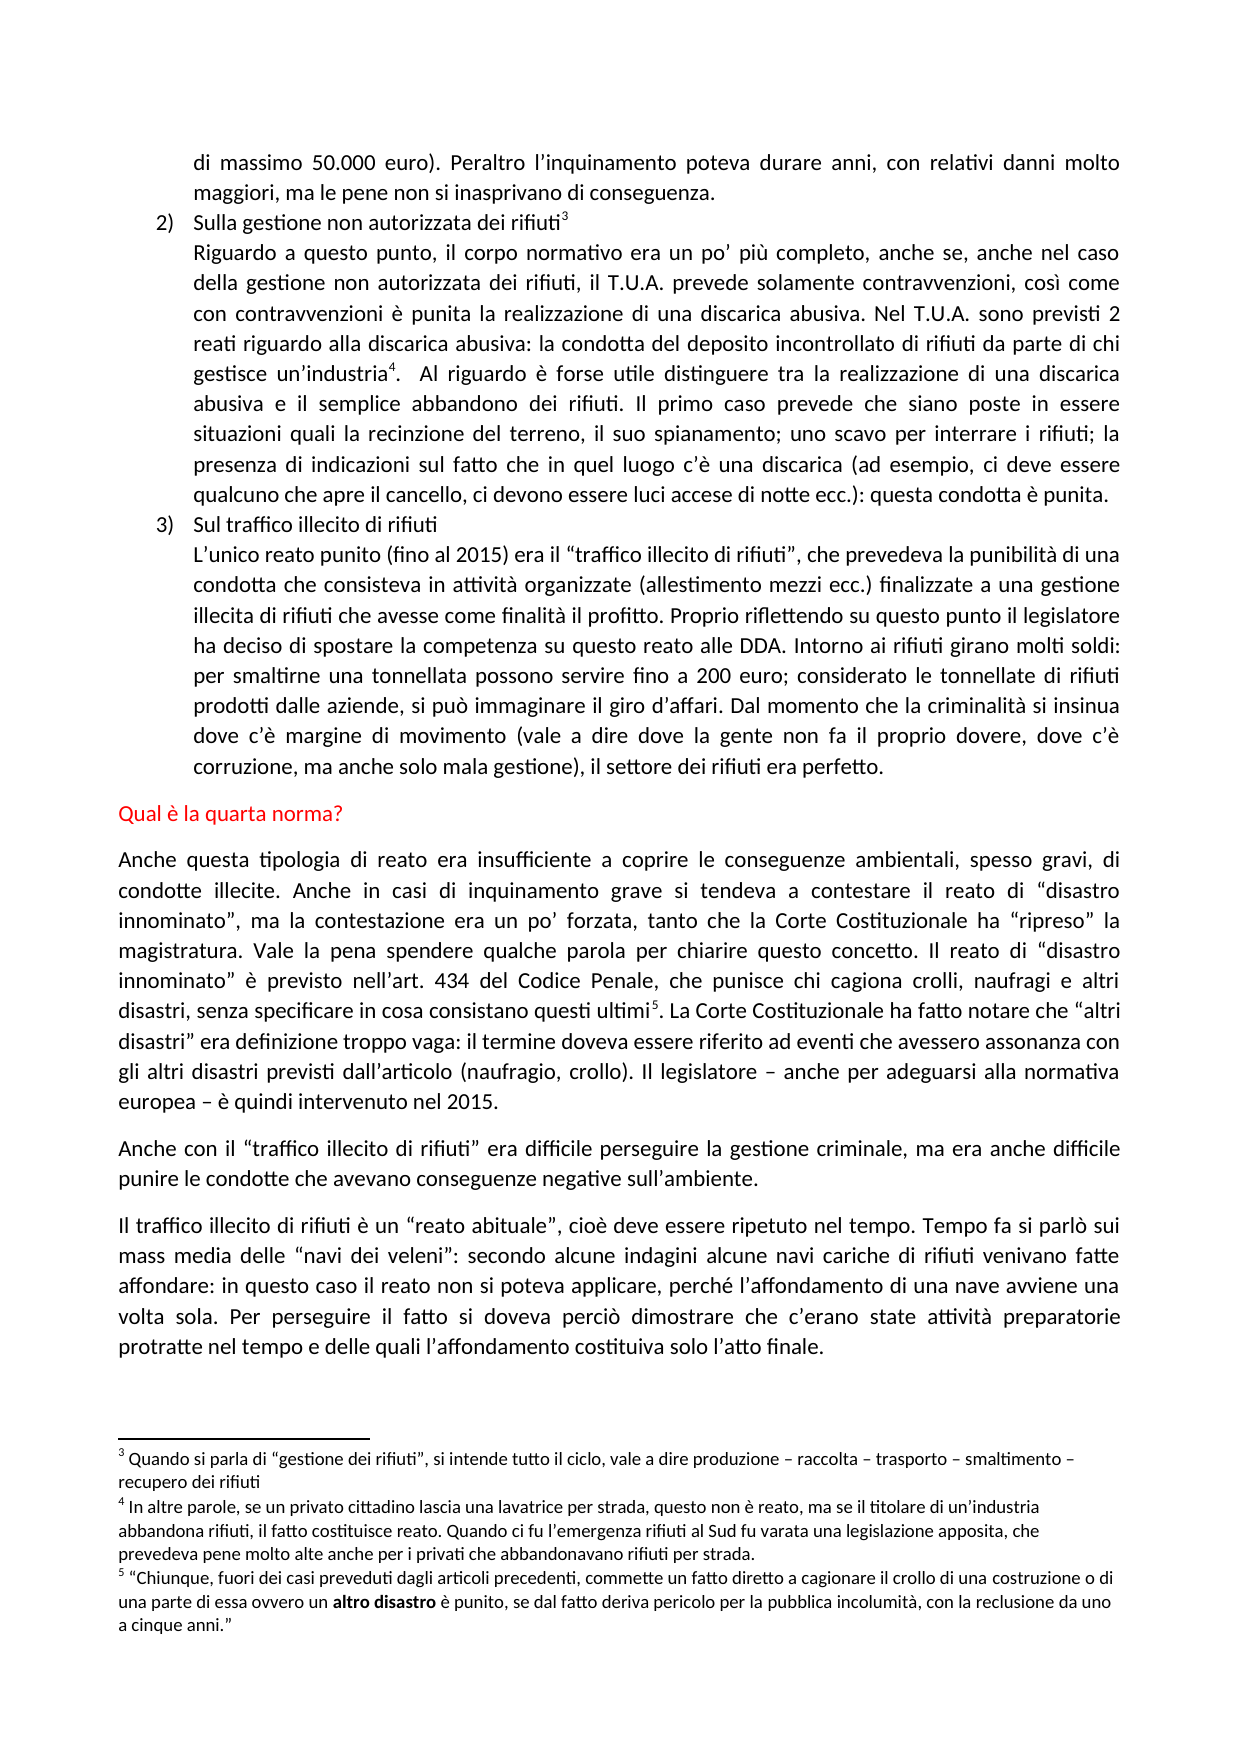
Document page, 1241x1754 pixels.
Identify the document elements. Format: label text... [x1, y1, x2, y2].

list Sulla gestione non autorizzata dei rifiuti [156, 208, 1122, 236]
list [193, 148, 1122, 206]
list Sul traffico illecito di rifiuti [156, 510, 1122, 538]
text Qual è la quarta norma? [118, 799, 1122, 827]
text Anche con il “traffico illecito di rifiuti” era difficile perseguire la gestione criminale, ma era anche difficile punire le condotte che avevano conseguenze negative sull’ambiente. [118, 1134, 1122, 1192]
list Riguardo a questo punto, il corpo normativo era un po’ più completo, anche se, anche nel caso della gestione non autorizzata dei rifiuti, il T.U.A. prevede solamente contravvenzioni, così come con contravvenzioni è punita la realizzazione di una discarica abusiva. Nel T.U.A. sono previsti 2 reati riguardo alla discarica abusiva: la condotta del deposito incontrollato di rifiuti da parte di chi gestisce un’industria. Al riguardo è forse utile distinguere tra la realizzazione di una discarica abusiva e il semplice abbandono dei rifiuti. Il primo caso prevede che siano poste in essere situazioni quali la recinzione del terreno, il suo spianamento; uno scavo per interrare i rifiuti; la presenza di indicazioni sul fatto che in quel luogo c’è una discarica (ad esempio, ci deve essere qualcuno che apre il cancello, ci devono essere luci accese di notte ecc.): questa condotta è punita. [193, 238, 1122, 508]
list L’unico reato punito (fino al 2015) era il “traffico illecito di rifiuti”, che prevedeva la punibilità di una condotta che consisteva in attività organizzate (allestimento mezzi ecc.) finalizzate a una gestione illecita di rifiuti che avesse come finalità il profitto. Proprio riflettendo su questo punto il legislatore ha deciso di spostare la competenza su questo reato alle DDA. Intorno ai rifiuti girano molti soldi: per smaltirne una tonnellata possono servire fino a 200 euro; considerato le tonnellate di rifiuti prodotti dalle aziende, si può immaginare il giro d’affari. Dal momento che la criminalità si insinua dove c’è margine di movimento (vale a dire dove la gente non fa il proprio dovere, dove c’è corruzione, ma anche solo mala gestione), il settore dei rifiuti era perfetto. [193, 540, 1122, 780]
text Il traffico illecito di rifiuti è un “reato abituale”, cioè deve essere ripetuto nel tempo. Tempo fa si parlò sui mass media delle “navi dei veleni”: secondo alcune indagini alcune navi cariche di rifiuti venivano fatte affondare: in questo caso il reato non si poteva applicare, perché l’affondamento di una nave avviene una volta sola. Per perseguire il fatto si doveva perciò dimostrare che c’erano state attività preparatorie protratte nel tempo e delle quali l’affondamento costituiva solo l’atto finale. [118, 1211, 1122, 1360]
text Anche questa tipologia di reato era insufficiente a coprire le conseguenze ambientali, spesso gravi, di condotte illecite. Anche in casi di inquinamento grave si tendeva a contestare il reato di “disastro innominato”, ma la contestazione era un po’ forzata, tanto che la Corte Costituzionale ha “ripreso” la magistratura. Vale la pena spendere qualche parola per chiarire questo concetto. Il reato di “disastro innominato” è previsto nell’art. 434 del Codice Penale, che punisce chi cagiona crolli, naufragi e altri disastri, senza specificare in cosa consistano questi ultimi. La Corte Costituzionale ha fatto notare che “altri disastri” era definizione troppo vaga: il termine doveva essere riferito ad eventi che avessero assonanza con gli altri disastri previsti dall’articolo (naufragio, crollo). Il legislatore – anche per adeguarsi alla normativa europea – è quindi intervenuto nel 2015. [118, 846, 1122, 1115]
